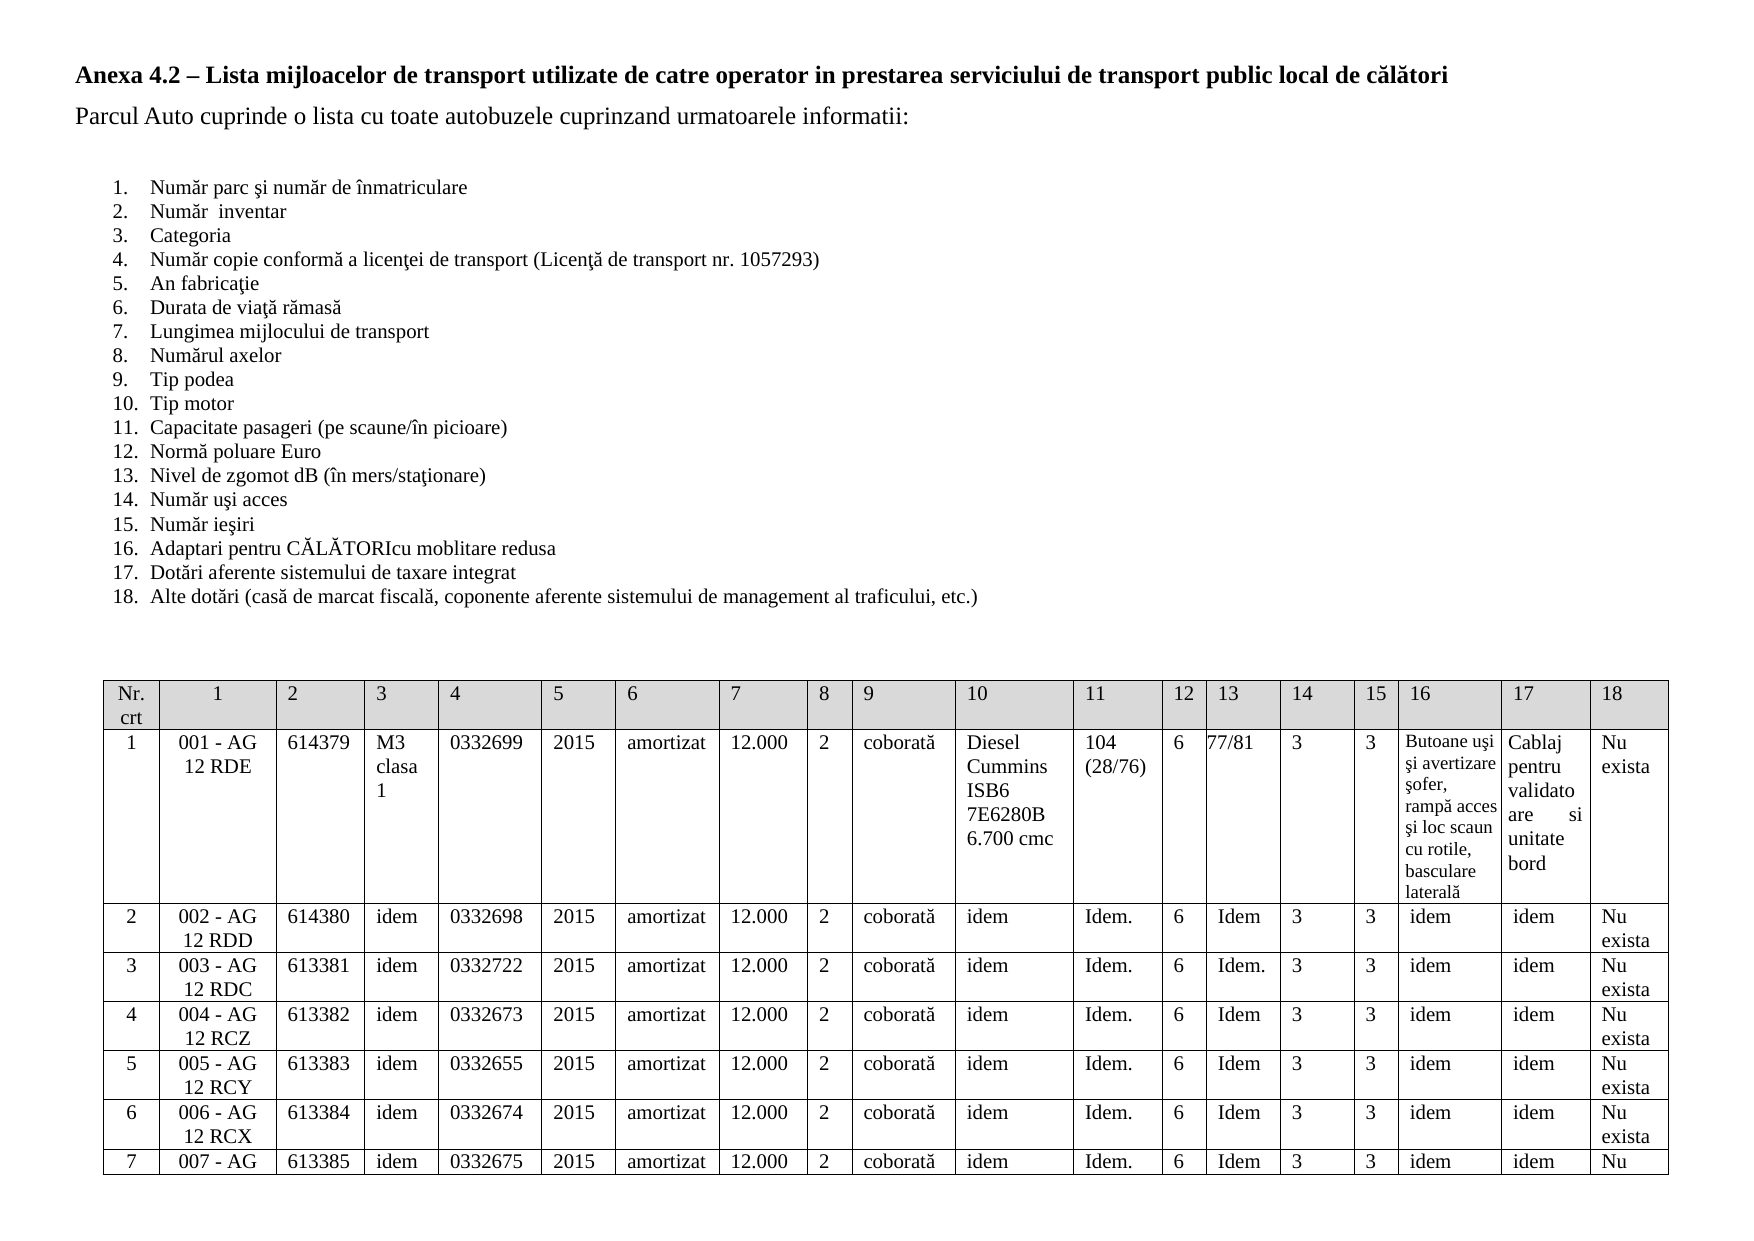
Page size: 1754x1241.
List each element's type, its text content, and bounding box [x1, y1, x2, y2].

table_cell 3 [1355, 1100, 1398, 1148]
table_header 2 [277, 681, 364, 729]
table_cell amortizat [616, 1002, 719, 1050]
table_cell 12.000 [720, 1150, 807, 1173]
table_cell 2015 [542, 1150, 615, 1173]
table_header 1 [160, 681, 276, 729]
table_cell Idem. [1074, 1002, 1162, 1050]
table_cell Nu exista [1591, 1100, 1668, 1148]
table_cell Idem [1207, 1150, 1280, 1173]
table_cell M3 clasa1 [365, 730, 438, 903]
list Tip motor [112, 391, 1716, 415]
table_cell idem [956, 1002, 1073, 1050]
table_cell 613384 [277, 1100, 364, 1148]
list Nivel de zgomot dB (în mers/staţionare) [112, 463, 1716, 487]
list Adaptari pentru CĂLĂTORIcu moblitare redusa [112, 536, 1716, 559]
table_cell idem [1502, 1150, 1590, 1173]
table_cell idem [1502, 1051, 1590, 1099]
table_cell Butoane uşi şi avertizare şofer, rampă acces şi loc scaun cu rotile, basculare laterală [1399, 730, 1501, 903]
list Dotări aferente sistemului de taxare integrat [112, 559, 1716, 584]
table_cell 004 - AG 12 RCZ [160, 1002, 276, 1050]
list Normă poluare Euro [112, 439, 1716, 463]
table_cell coborată [853, 1002, 955, 1050]
table_cell Nu exista [1591, 953, 1668, 1001]
table_cell 3 [104, 953, 159, 1001]
table_cell 3 [1281, 953, 1354, 1001]
table_cell 3 [1281, 1002, 1354, 1050]
table_cell idem [1502, 904, 1590, 952]
table_cell 2015 [542, 953, 615, 1001]
table_cell 3 [1355, 1051, 1398, 1099]
table_cell amortizat [616, 953, 719, 1001]
table_cell Nu exista [1591, 1051, 1668, 1099]
table_header 10 [956, 681, 1073, 729]
table_header 12 [1163, 681, 1206, 729]
table_cell 2015 [542, 904, 615, 952]
table_cell idem [365, 1002, 438, 1050]
table_header 14 [1281, 681, 1354, 729]
table_cell 005 - AG 12 RCY [160, 1051, 276, 1099]
table_cell 0332699 [439, 730, 541, 903]
table_cell idem [956, 1051, 1073, 1099]
table_cell 614380 [277, 904, 364, 952]
table_cell 6 [1163, 1051, 1206, 1099]
table_cell 0332698 [439, 904, 541, 952]
table_cell 12.000 [720, 1002, 807, 1050]
table_cell 3 [1355, 730, 1398, 903]
table_cell amortizat [616, 730, 719, 903]
table_cell 6 [1163, 1002, 1206, 1050]
list An fabricaţie [112, 271, 1716, 295]
list Capacitate pasageri (pe scaune/în picioare) [112, 415, 1716, 439]
table_cell Idem [1207, 1100, 1280, 1148]
table_cell Idem. [1074, 1100, 1162, 1148]
table_header 11 [1074, 681, 1162, 729]
table_cell 006 - AG 12 RCX [160, 1100, 276, 1148]
table_cell Idem. [1074, 904, 1162, 952]
table_cell coborată [853, 730, 955, 903]
list Categoria [112, 223, 1716, 247]
list Număr inventar [112, 199, 1716, 223]
table_cell Idem. [1074, 953, 1162, 1001]
table_cell 001 - AG 12 RDE [160, 730, 276, 903]
table_cell coborată [853, 904, 955, 952]
table_cell 2 [808, 953, 852, 1001]
table_cell idem [956, 1150, 1073, 1173]
list Tip podea [112, 367, 1716, 391]
table_cell 6 [1163, 730, 1206, 903]
table_cell idem [1502, 953, 1590, 1001]
table_cell 3 [1281, 730, 1354, 903]
table_cell Cablaj pentru validatoare si unitate bord [1502, 730, 1590, 903]
table_cell Idem. [1074, 1051, 1162, 1099]
list Alte dotări (casă de marcat fiscală, coponente aferente sistemului de management al traficului, etc.) [112, 584, 1716, 608]
table_cell idem [1399, 1051, 1501, 1099]
table_cell 2 [808, 1100, 852, 1148]
table_header 6 [616, 681, 719, 729]
table_header 17 [1502, 681, 1590, 729]
table_cell 3 [1281, 1150, 1354, 1173]
table_header 18 [1591, 681, 1668, 729]
text Parcul Auto cuprinde o lista cu toate autobuzele cuprinzand urmatoarele informatii: [75, 101, 1716, 130]
table_cell 77/81 [1207, 730, 1280, 903]
table_cell 3 [1355, 953, 1398, 1001]
table_cell idem [1502, 1100, 1590, 1148]
table_cell idem [956, 953, 1073, 1001]
table_cell idem [365, 904, 438, 952]
table_cell 6 [1163, 904, 1206, 952]
table_cell idem [1399, 1100, 1501, 1148]
table_cell coborată [853, 1150, 955, 1173]
text Anexa 4.2 – Lista mijloacelor de transport utilizate de catre operator in prestarea serviciului de transport public local de călători [75, 60, 1716, 89]
table_cell 0332675 [439, 1150, 541, 1173]
table_cell Nu exista [1591, 730, 1668, 903]
table_cell 12.000 [720, 1100, 807, 1148]
table_cell coborată [853, 1100, 955, 1148]
table_cell 6 [1163, 1150, 1206, 1173]
table_cell 0332655 [439, 1051, 541, 1099]
table_cell idem [1399, 1150, 1501, 1173]
table_cell 1 [104, 730, 159, 903]
table_cell amortizat [616, 1150, 719, 1173]
table_cell 2015 [542, 730, 615, 903]
table_cell 002 - AG 12 RDD [160, 904, 276, 952]
table_cell 007 - AG 12 RCW [160, 1150, 276, 1173]
table_cell idem [365, 1100, 438, 1148]
table_cell 613385 [277, 1150, 364, 1173]
table_cell 104 (28/76) [1074, 730, 1162, 903]
table_cell idem [365, 1051, 438, 1099]
table_cell 2 [808, 730, 852, 903]
table_cell 2 [808, 904, 852, 952]
table_cell 3 [1281, 1051, 1354, 1099]
table_cell 2 [808, 1002, 852, 1050]
table_header 7 [720, 681, 807, 729]
table_cell Idem. [1207, 953, 1280, 1001]
table_cell 003 - AG 12 RDC [160, 953, 276, 1001]
table_cell idem [1399, 953, 1501, 1001]
table_cell 0332673 [439, 1002, 541, 1050]
table_cell 3 [1281, 1100, 1354, 1148]
table_cell idem [1399, 904, 1501, 952]
table_cell amortizat [616, 1051, 719, 1099]
table_cell 0332674 [439, 1100, 541, 1148]
table_cell 2015 [542, 1051, 615, 1099]
list Număr uşi acces [112, 487, 1716, 511]
table_cell Idem [1207, 1002, 1280, 1050]
table_cell 613382 [277, 1002, 364, 1050]
table_cell idem [365, 953, 438, 1001]
table_cell Diesel Cummins ISB6 7E6280B 6.700 cmc [956, 730, 1073, 903]
list Număr parc şi număr de înmatriculare [112, 174, 1716, 199]
table_cell 2015 [542, 1100, 615, 1148]
table_cell 2 [808, 1051, 852, 1099]
table_cell 5 [104, 1051, 159, 1099]
table_cell 3 [1355, 904, 1398, 952]
table_cell Idem [1207, 904, 1280, 952]
table_cell 2015 [542, 1002, 615, 1050]
table_cell 7 [104, 1150, 159, 1173]
table_cell 3 [1281, 904, 1354, 952]
table_cell idem [1502, 1002, 1590, 1050]
table_header 13 [1207, 681, 1280, 729]
table_cell Idem. [1074, 1150, 1162, 1173]
table_cell 0332722 [439, 953, 541, 1001]
table_cell 3 [1355, 1150, 1398, 1173]
table_cell idem [956, 904, 1073, 952]
table_cell idem [365, 1150, 438, 1173]
table_cell idem [956, 1100, 1073, 1148]
table_cell 12.000 [720, 953, 807, 1001]
table_cell 614379 [277, 730, 364, 903]
table_header 5 [542, 681, 615, 729]
table_cell 6 [1163, 1100, 1206, 1148]
table_cell 12.000 [720, 1051, 807, 1099]
list Lungimea mijlocului de transport [112, 319, 1716, 343]
table_header 3 [365, 681, 438, 729]
table_cell Idem [1207, 1051, 1280, 1099]
list Numărul axelor [112, 343, 1716, 367]
table_cell 2 [808, 1150, 852, 1173]
table_cell 613383 [277, 1051, 364, 1099]
table_cell Nu exista [1591, 1150, 1668, 1173]
list Număr ieşiri [112, 511, 1716, 536]
table_cell coborată [853, 1051, 955, 1099]
table_header 9 [853, 681, 955, 729]
table_header 16 [1399, 681, 1501, 729]
table_header Nr. crt [104, 681, 159, 729]
table_cell coborată [853, 953, 955, 1001]
table_cell amortizat [616, 1100, 719, 1148]
table_header 8 [808, 681, 852, 729]
table_cell amortizat [616, 904, 719, 952]
table_cell 12.000 [720, 904, 807, 952]
table_cell 6 [104, 1100, 159, 1148]
table_header 15 [1355, 681, 1398, 729]
table_cell 4 [104, 1002, 159, 1050]
list Durata de viaţă rămasă [112, 295, 1716, 319]
table_cell 3 [1355, 1002, 1398, 1050]
table_cell 12.000 [720, 730, 807, 903]
table_cell 613381 [277, 953, 364, 1001]
table_cell 2 [104, 904, 159, 952]
table_cell idem [1399, 1002, 1501, 1050]
list Număr copie conformă a licenţei de transport (Licenţă de transport nr. 1057293) [112, 247, 1716, 271]
table_cell Nu exista [1591, 904, 1668, 952]
table_cell Nu exista [1591, 1002, 1668, 1050]
table_cell 6 [1163, 953, 1206, 1001]
table_header 4 [439, 681, 541, 729]
